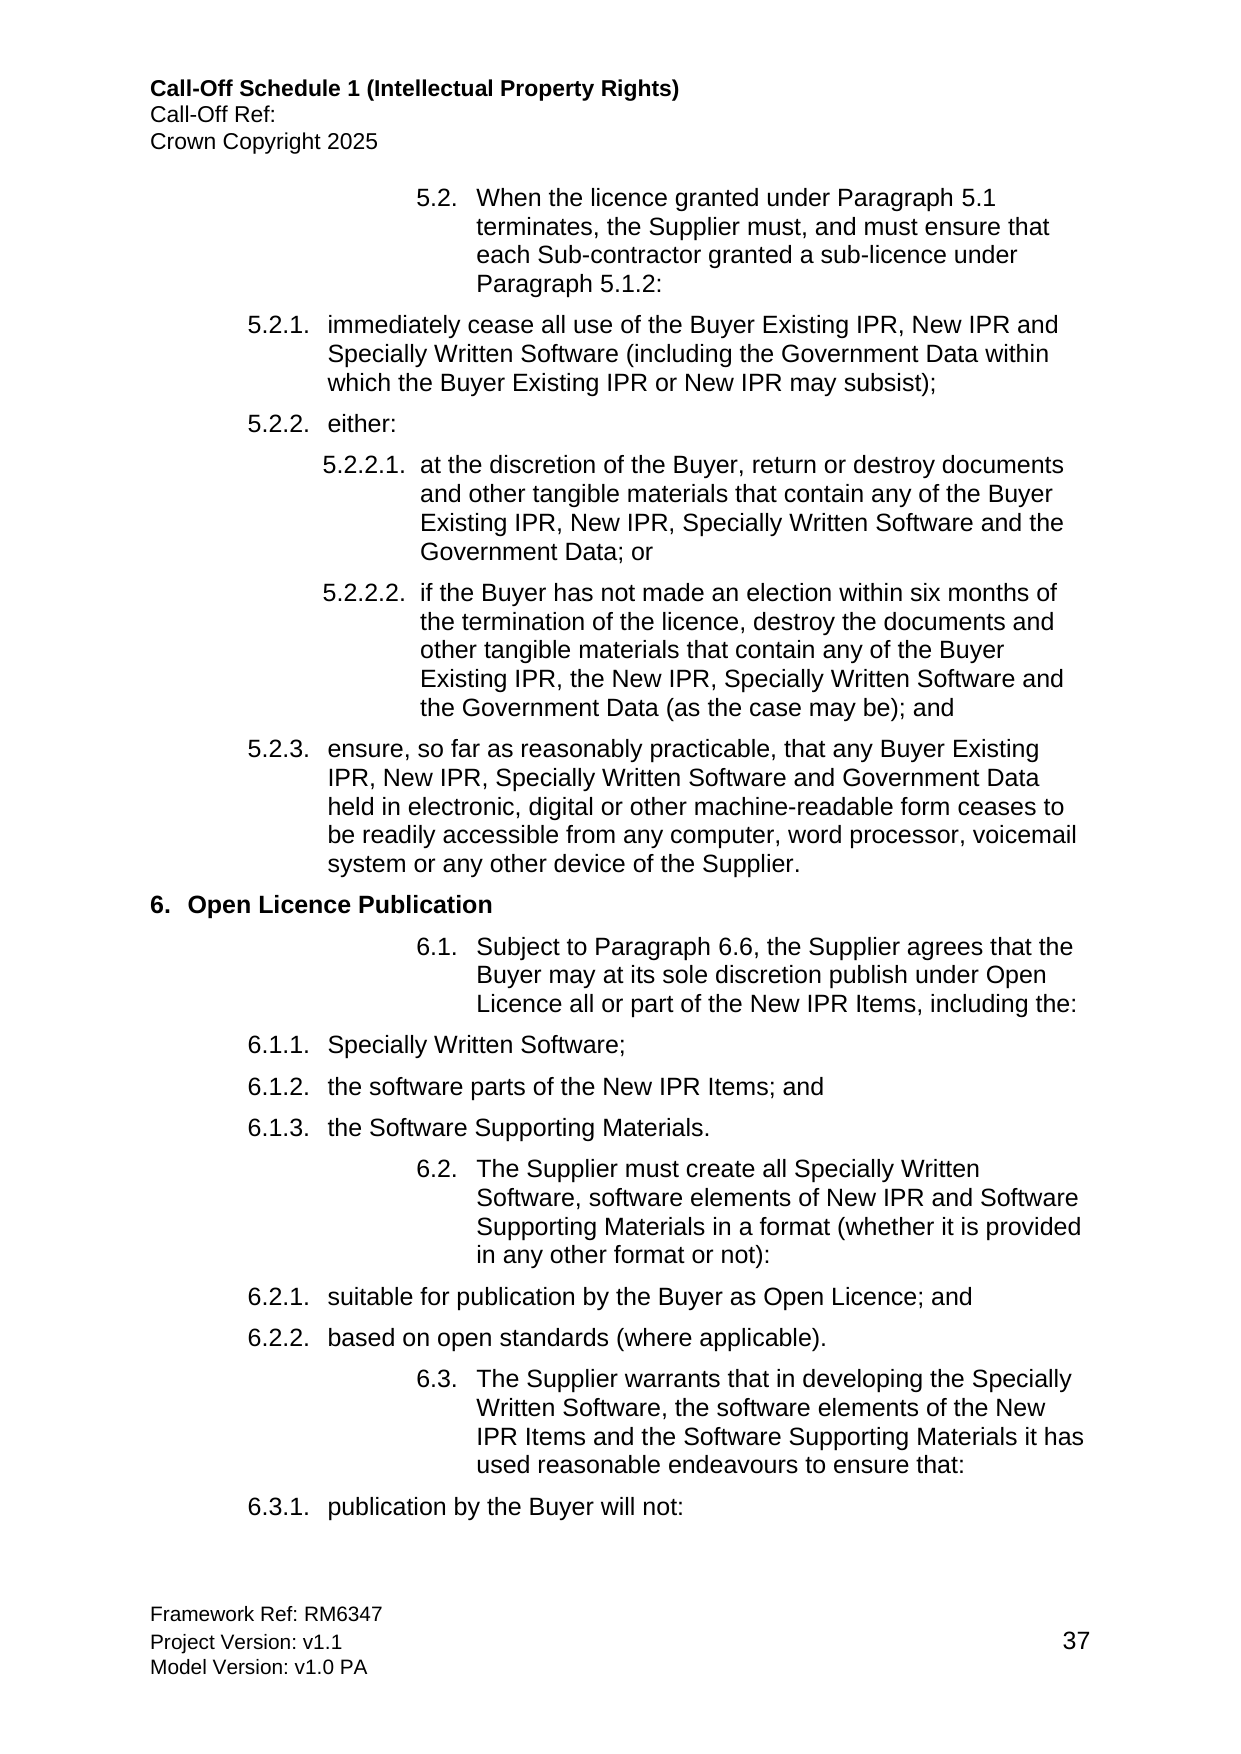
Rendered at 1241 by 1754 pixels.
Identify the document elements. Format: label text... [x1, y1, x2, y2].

subtitle The Supplier warrants that in developing the Specially Written Software, the software elements of the New IPR Items and the Software Supporting Materials it has used reasonable endeavours to ensure that: [416, 1364, 1090, 1479]
subtitle at the discretion of the Buyer, return or destroy documents and other tangible materials that contain any of the Buyer Existing IPR, New IPR, Specially Written Software and the Government Data; or [322, 450, 1090, 565]
subtitle the Software Supporting Materials. [247, 1113, 1090, 1142]
subtitle the software parts of the New IPR Items; and [247, 1072, 1090, 1100]
subtitle suitable for publication by the Buyer as Open Licence; and [247, 1282, 1090, 1310]
subtitle When the licence granted under Paragraph 5.1 terminates, the Supplier must, and must ensure that each Sub-contractor granted a sub-licence under Paragraph 5.1.2: [416, 183, 1090, 298]
subtitle immediately cease all use of the Buyer Existing IPR, New IPR and Specially Written Software (including the Government Data within which the Buyer Existing IPR or New IPR may subsist); [247, 310, 1090, 397]
subtitle Specially Written Software; [247, 1030, 1090, 1059]
subtitle The Supplier must create all Specially Written Software, software elements of New IPR and Software Supporting Materials in a format (whether it is provided in any other format or not): [416, 1154, 1090, 1269]
subtitle Subject to Paragraph 6.6, the Supplier agrees that the Buyer may at its sole discretion publish under Open Licence all or part of the New IPR Items, including the: [416, 932, 1090, 1018]
subtitle based on open standards (where applicable). [247, 1323, 1090, 1352]
subtitle if the Buyer has not made an election within six months of the termination of the licence, destroy the documents and other tangible materials that contain any of the Buyer Existing IPR, the New IPR, Specially Written Software and the Government Data (as the case may be); and [322, 578, 1090, 722]
subtitle ensure, so far as reasonably practicable, that any Buyer Existing IPR, New IPR, Specially Written Software and Government Data held in electronic, digital or other machine-readable form ceases to be readily accessible from any computer, word processor, voicemail system or any other device of the Supplier. [247, 734, 1090, 878]
subtitle publication by the Buyer will not: [247, 1492, 1090, 1520]
subtitle either: [247, 409, 1090, 438]
subtitle Open Licence Publication [150, 890, 1090, 919]
